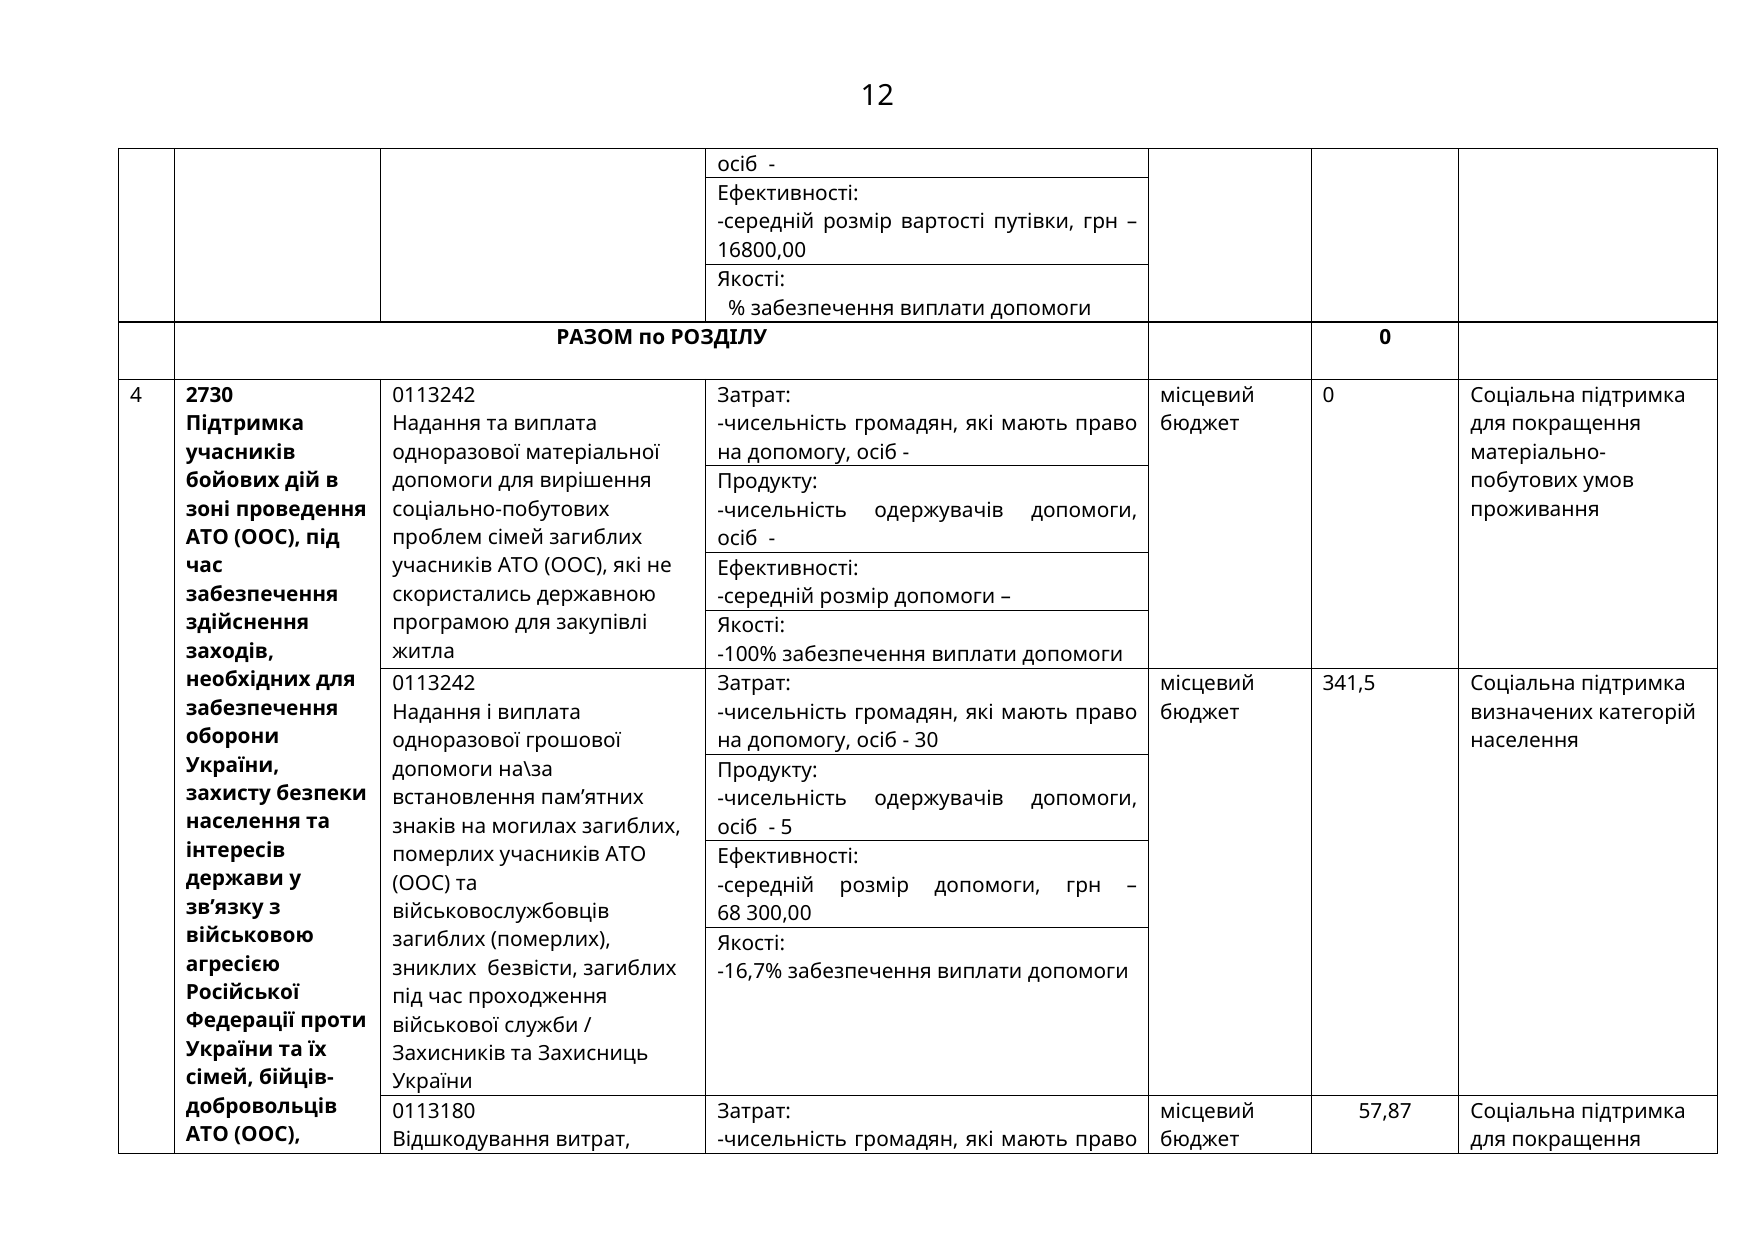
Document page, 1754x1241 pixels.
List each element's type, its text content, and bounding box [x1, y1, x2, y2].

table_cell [706, 149, 1148, 177]
table_cell Затрат: -чисельність громадян, які мають право на допомогу, осіб - 30 [706, 669, 1148, 754]
table_cell Соціальна підтримка визначених категорій населення [1459, 669, 1717, 1095]
table_cell місцевий бюджет [1149, 380, 1311, 667]
table_cell 2730 Підтримка учасників бойових дій в зоні проведення АТО (ООС), під час забезпечення здійснення заходів, необхідних для забезпечення оборони України, захисту безпеки населення та інтересів держави у зв’язку з військовою агресією Російської Федерації проти України та їх сімей, бійців-добровольців АТО (ООС), членів сімей загиблих (померлих) ветеранів війни, Захисників і Захисниць України, Героїв Небесної Сотні, потерпілих учасників Революції Гідності» [175, 380, 380, 1153]
table_cell 341,5 [1312, 669, 1458, 1095]
table_cell [1149, 323, 1311, 379]
table_cell Ефективності: -середній розмір вартості путівки, грн – 16800,00 [706, 178, 1148, 263]
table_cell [381, 1096, 705, 1153]
table_cell місцевий бюджет [1149, 669, 1311, 1095]
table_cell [1459, 1096, 1717, 1153]
table_cell Продукту: -чисельність одержувачів допомоги, осіб - 5 [706, 755, 1148, 840]
table_cell 0 [1312, 323, 1458, 379]
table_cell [706, 1096, 1148, 1153]
table_cell РАЗОМ по РОЗДІЛУ [175, 323, 1148, 379]
table_cell місцевий бюджет [1149, 1096, 1311, 1153]
table_cell Якості: % забезпечення виплати допомоги [706, 265, 1148, 321]
table_cell 4 [119, 380, 174, 1153]
table_cell 0113242 Надання і виплата одноразової грошової допомоги на\за встановлення пам’ятних знаків на могилах загиблих, померлих учасників АТО (ООС) та військовослужбовців загиблих (померлих), зниклих безвісти, загиблих під час проходження військової служби / Захисників та Захисниць України [381, 669, 705, 1095]
table_cell Соціальна підтримка для покращення матеріально-побутових умов проживання [1459, 380, 1717, 667]
table_cell Ефективності: -середній розмір допомоги – [706, 553, 1148, 609]
table_cell 0 [1312, 380, 1458, 667]
table_cell Якості: -100% забезпечення виплати допомоги [706, 611, 1148, 667]
table_cell Якості: -16,7% забезпечення виплати допомоги [706, 928, 1148, 1095]
table_cell Продукту: -чисельність одержувачів допомоги, осіб - [706, 466, 1148, 552]
table_cell Затрат: -чисельність громадян, які мають право на допомогу, осіб - [706, 380, 1148, 465]
table_cell 0113242 Надання та виплата одноразової матеріальної допомоги для вирішення соціально-побутових проблем сімей загиблих учасників АТО (ООС), які не скористались державною програмою для закупівлі житла [381, 380, 705, 667]
table_cell [1459, 323, 1717, 379]
table_cell Ефективності: -середній розмір допомоги, грн – 68 300,00 [706, 841, 1148, 927]
table_cell 57,87 [1312, 1096, 1458, 1153]
table_cell [119, 323, 174, 379]
